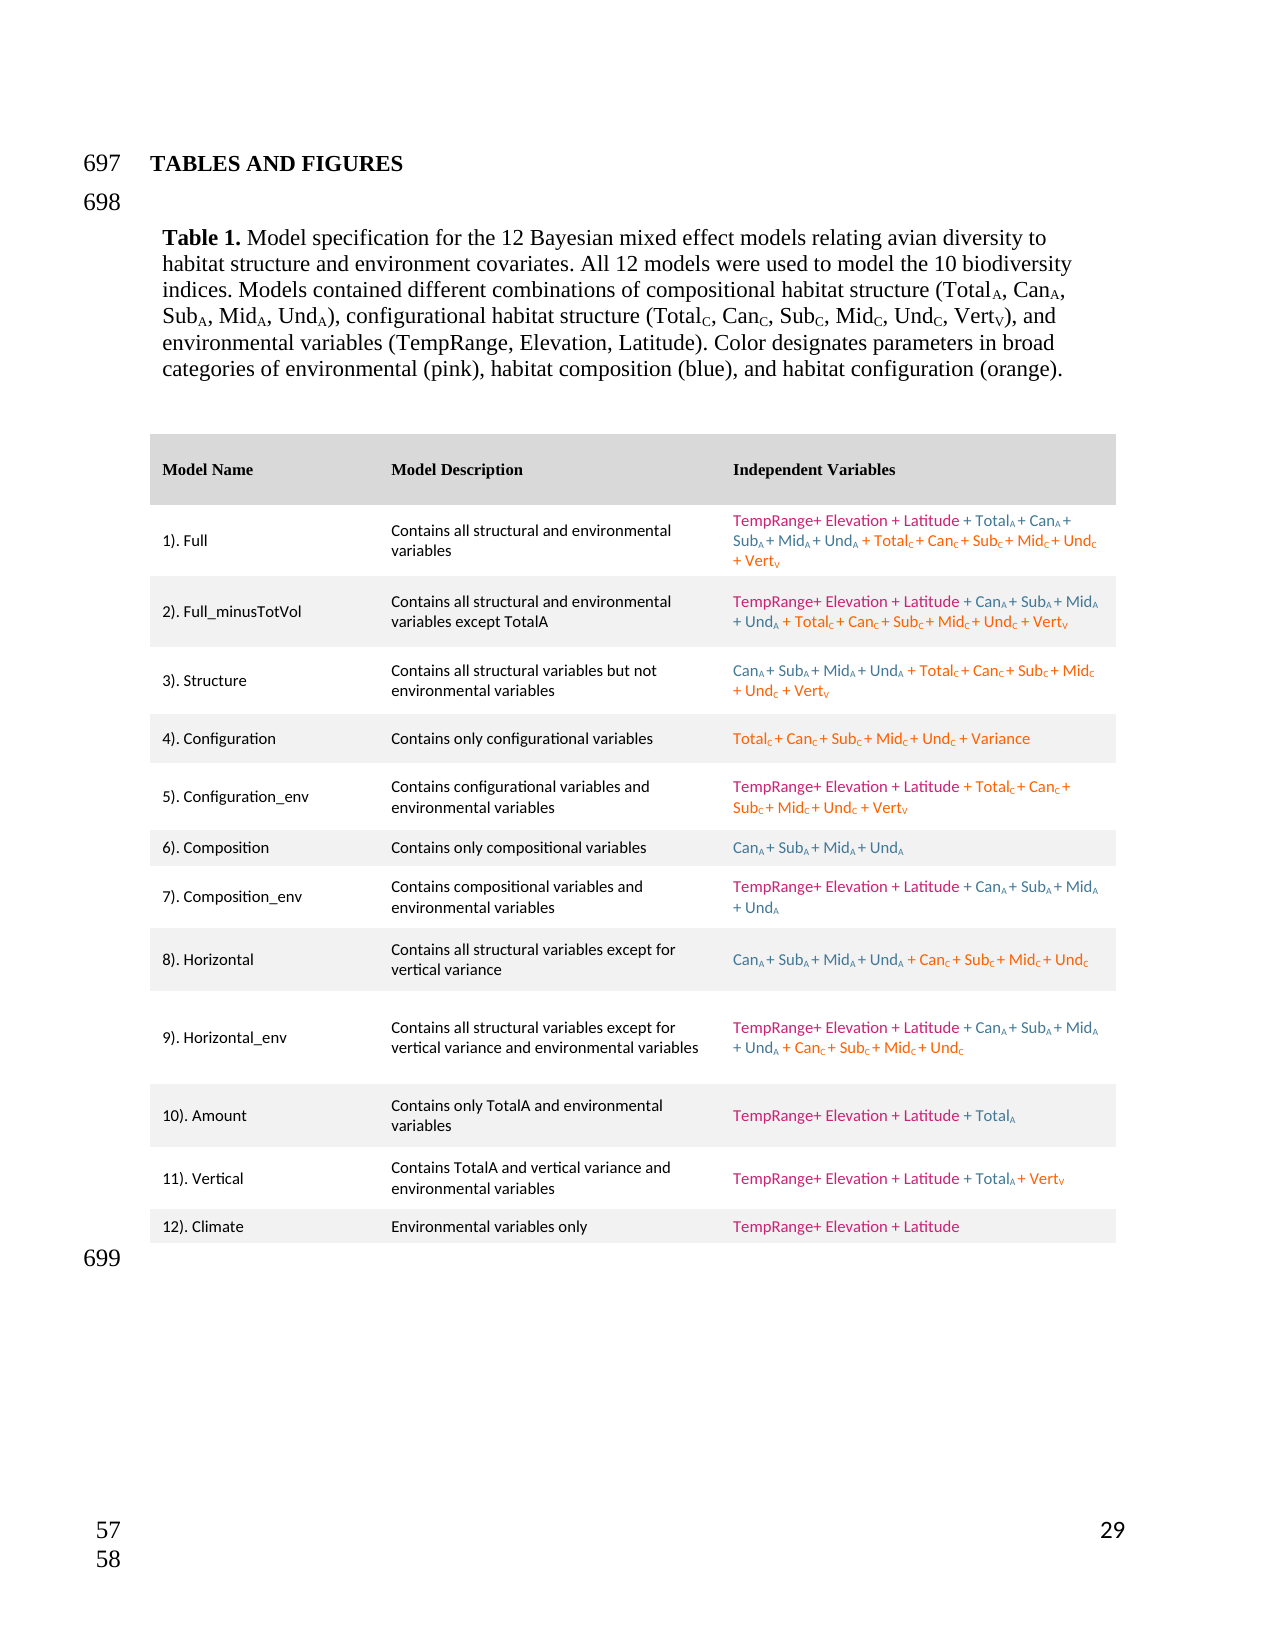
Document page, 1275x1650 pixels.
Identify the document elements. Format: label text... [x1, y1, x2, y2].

table_cell 7). Composition_env [150, 866, 379, 928]
table_cell TempRange+ Elevation + Latitude + TotalA + VertV [721, 1147, 1116, 1209]
table_cell Contains only configurational variables [379, 714, 721, 763]
table_cell Contains only TotalA and environmental variables [379, 1084, 721, 1147]
table_cell Contains all structural variables but not environmental variables [379, 647, 721, 713]
table_cell 10). Amount [150, 1084, 379, 1147]
table_cell Contains compositional variables and environmental variables [379, 866, 721, 928]
table_header Table 1. Model specification for the 12 Bayesian mixed effect models relating avian diversity to habitat structure and environment covariates. All 12 models were used to model the 10 biodiversity indices. Models contained different combinations of compositional habitat structure (TotalA, CanA, SubA, MidA, UndA), configurational habitat structure (TotalC, CanC, SubC, MidC, UndC, VertV), and environmental variables (TempRange, Elevation, Latitude). Color designates parameters in broad categories of environmental (pink), habitat composition (blue), and habitat configuration (orange). [150, 224, 1116, 434]
table_cell CanA + SubA + MidA + UndA + TotalC + CanC + SubC + MidC + UndC + VertV [721, 647, 1116, 713]
table_cell 12). Climate [150, 1209, 379, 1243]
table_cell TempRange+ Elevation + Latitude + TotalA [721, 1084, 1116, 1147]
table_cell TempRange+ Elevation + Latitude + CanA + SubA + MidA + UndA + CanC + SubC + MidC + UndC [721, 991, 1116, 1084]
table_cell 5). Configuration_env [150, 764, 379, 830]
table_cell Contains all structural and environmental variables [379, 505, 721, 576]
table_cell Contains TotalA and vertical variance and environmental variables [379, 1147, 721, 1209]
table_cell 1). Full [150, 505, 379, 576]
table_cell Contains all structural variables except for vertical variance and environmental variables [379, 991, 721, 1084]
table_cell TempRange+ Elevation + Latitude [721, 1209, 1116, 1243]
table_cell Model Name [150, 434, 379, 505]
table_cell CanA + SubA + MidA + UndA + CanC + SubC + MidC + UndC [721, 928, 1116, 991]
table_cell Independent Variables [721, 434, 1116, 505]
table_cell TempRange+ Elevation + Latitude + TotalA + CanA + SubA + MidA + UndA + TotalC + CanC + SubC + MidC + UndC + VertV [721, 505, 1116, 576]
table_cell TempRange+ Elevation + Latitude + TotalC + CanC + SubC + MidC + UndC + VertV [721, 764, 1116, 830]
table_cell TempRange+ Elevation + Latitude + CanA + SubA + MidA + UndA [721, 866, 1116, 928]
table_cell 3). Structure [150, 647, 379, 713]
table_cell Contains configurational variables and environmental variables [379, 764, 721, 830]
table_cell Model Description [379, 434, 721, 505]
table_cell Contains only compositional variables [379, 830, 721, 866]
table_cell TotalC + CanC + SubC + MidC + UndC + Variance [721, 714, 1116, 763]
table_cell 11). Vertical [150, 1147, 379, 1209]
table_cell Contains all structural variables except for vertical variance [379, 928, 721, 991]
table_cell 9). Horizontal_env [150, 991, 379, 1084]
table_cell 4). Configuration [150, 714, 379, 763]
table_cell Environmental variables only [379, 1209, 721, 1243]
table_cell CanA + SubA + MidA + UndA [721, 830, 1116, 866]
table_cell 2). Full_minusTotVol [150, 576, 379, 647]
table_cell 6). Composition [150, 830, 379, 866]
text TABLES AND FIGURES [150, 150, 1125, 176]
table_cell Contains all structural and environmental variables except TotalA [379, 576, 721, 647]
table_cell 8). Horizontal [150, 928, 379, 991]
table_cell TempRange+ Elevation + Latitude + CanA + SubA + MidA + UndA + TotalC + CanC + SubC + MidC + UndC + VertV [721, 576, 1116, 647]
